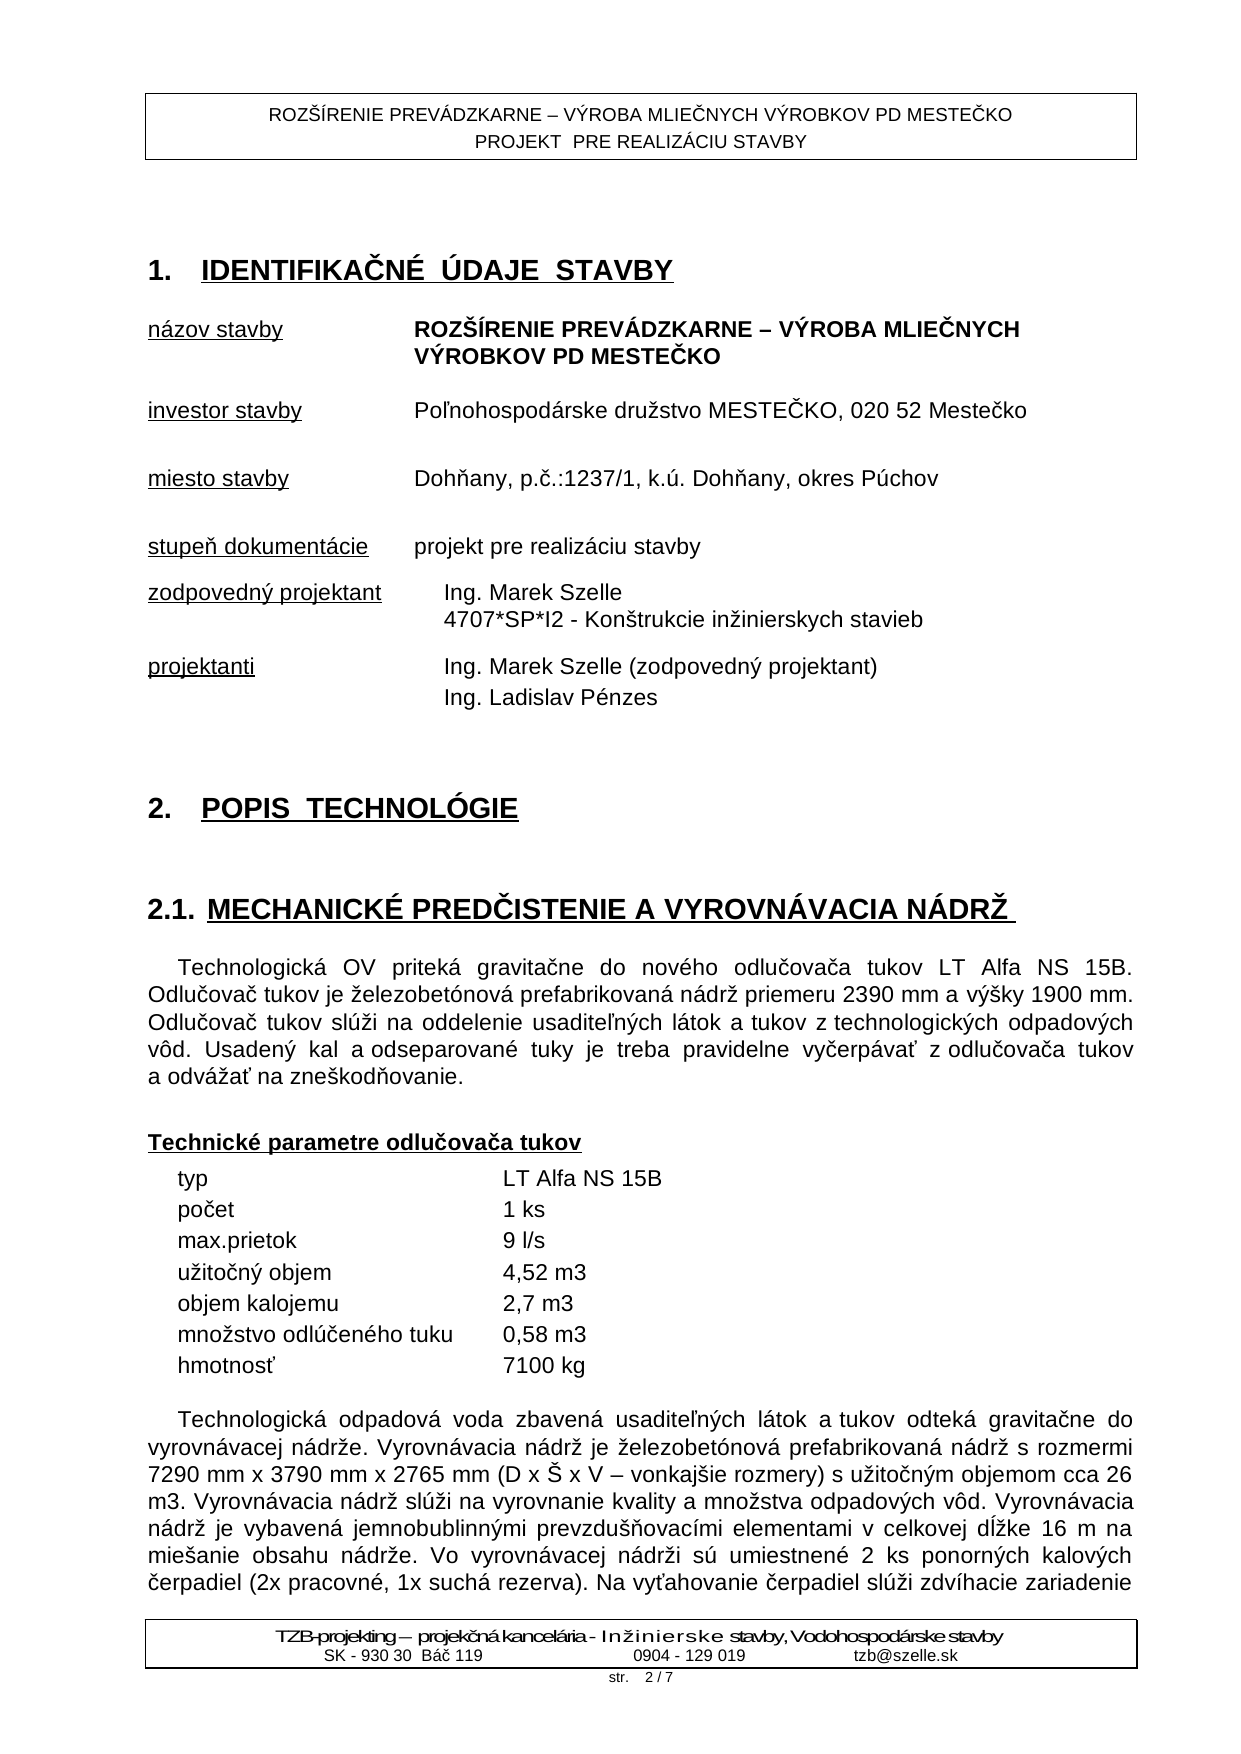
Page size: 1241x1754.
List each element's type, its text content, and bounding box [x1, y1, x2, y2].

text typ LT Alfa NS 15B [148, 1164, 1134, 1191]
text hmotnosť 7100 kg [148, 1352, 1134, 1379]
text objem kalojemu 2,7 m3 [148, 1289, 1134, 1316]
text množstvo odlúčeného tuku 0,58 m3 [148, 1320, 1134, 1347]
text užitočný objem 4,52 m3 [148, 1258, 1134, 1285]
text názov stavby ROZŠÍRENIE PREVÁDZKARNE – VÝROBA MLIEČNYCH VÝROBKOV PD MESTEČKO [148, 315, 1134, 369]
text stupeň dokumentácie projekt pre realizáciu stavby [148, 533, 1134, 560]
text počet 1 ks [148, 1195, 1134, 1222]
text Technické parametre odlučovača tukov [148, 1129, 1134, 1156]
text Technologická OV priteká gravitačne do nového odlučovača tukov LT Alfa NS 15B. Odlučovač tukov je železobetónová prefabrikovaná nádrž priemeru 2390 mm a výšky 1900 mm. Odlučovač tukov slúži na oddelenie usaditeľných látok a tukov z technologických odpadových vôd. Usadený kal a odseparované tuky je treba pravidelne vyčerpávať z odlučovača tukov a odvážať na zneškodňovanie. [148, 954, 1134, 1089]
text max.prietok 9 l/s [148, 1227, 1134, 1254]
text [148, 1406, 1134, 1595]
subtitle Mechanické predčistenie a vyrovnávacia nádrž [147, 892, 1134, 925]
text 4707*SP*I2 - Konštrukcie inžinierskych stavieb [148, 606, 1134, 633]
text investor stavby Poľnohospodárske družstvo MESTEČKO, 020 52 Mestečko [148, 396, 1134, 423]
subtitle Identifikačné údaje stavby [148, 252, 1134, 286]
text Ing. Ladislav Pénzes [148, 683, 1134, 710]
text miesto stavby Dohňany, p.č.:1237/1, k.ú. Dohňany, okres Púchov [148, 464, 1134, 492]
text projektanti Ing. Marek Szelle (zodpovedný projektant) [148, 652, 1134, 679]
text zodpovedný projektant Ing. Marek Szelle [148, 579, 1134, 606]
subtitle POPIS TECHNOLÓGIE [148, 791, 1134, 824]
